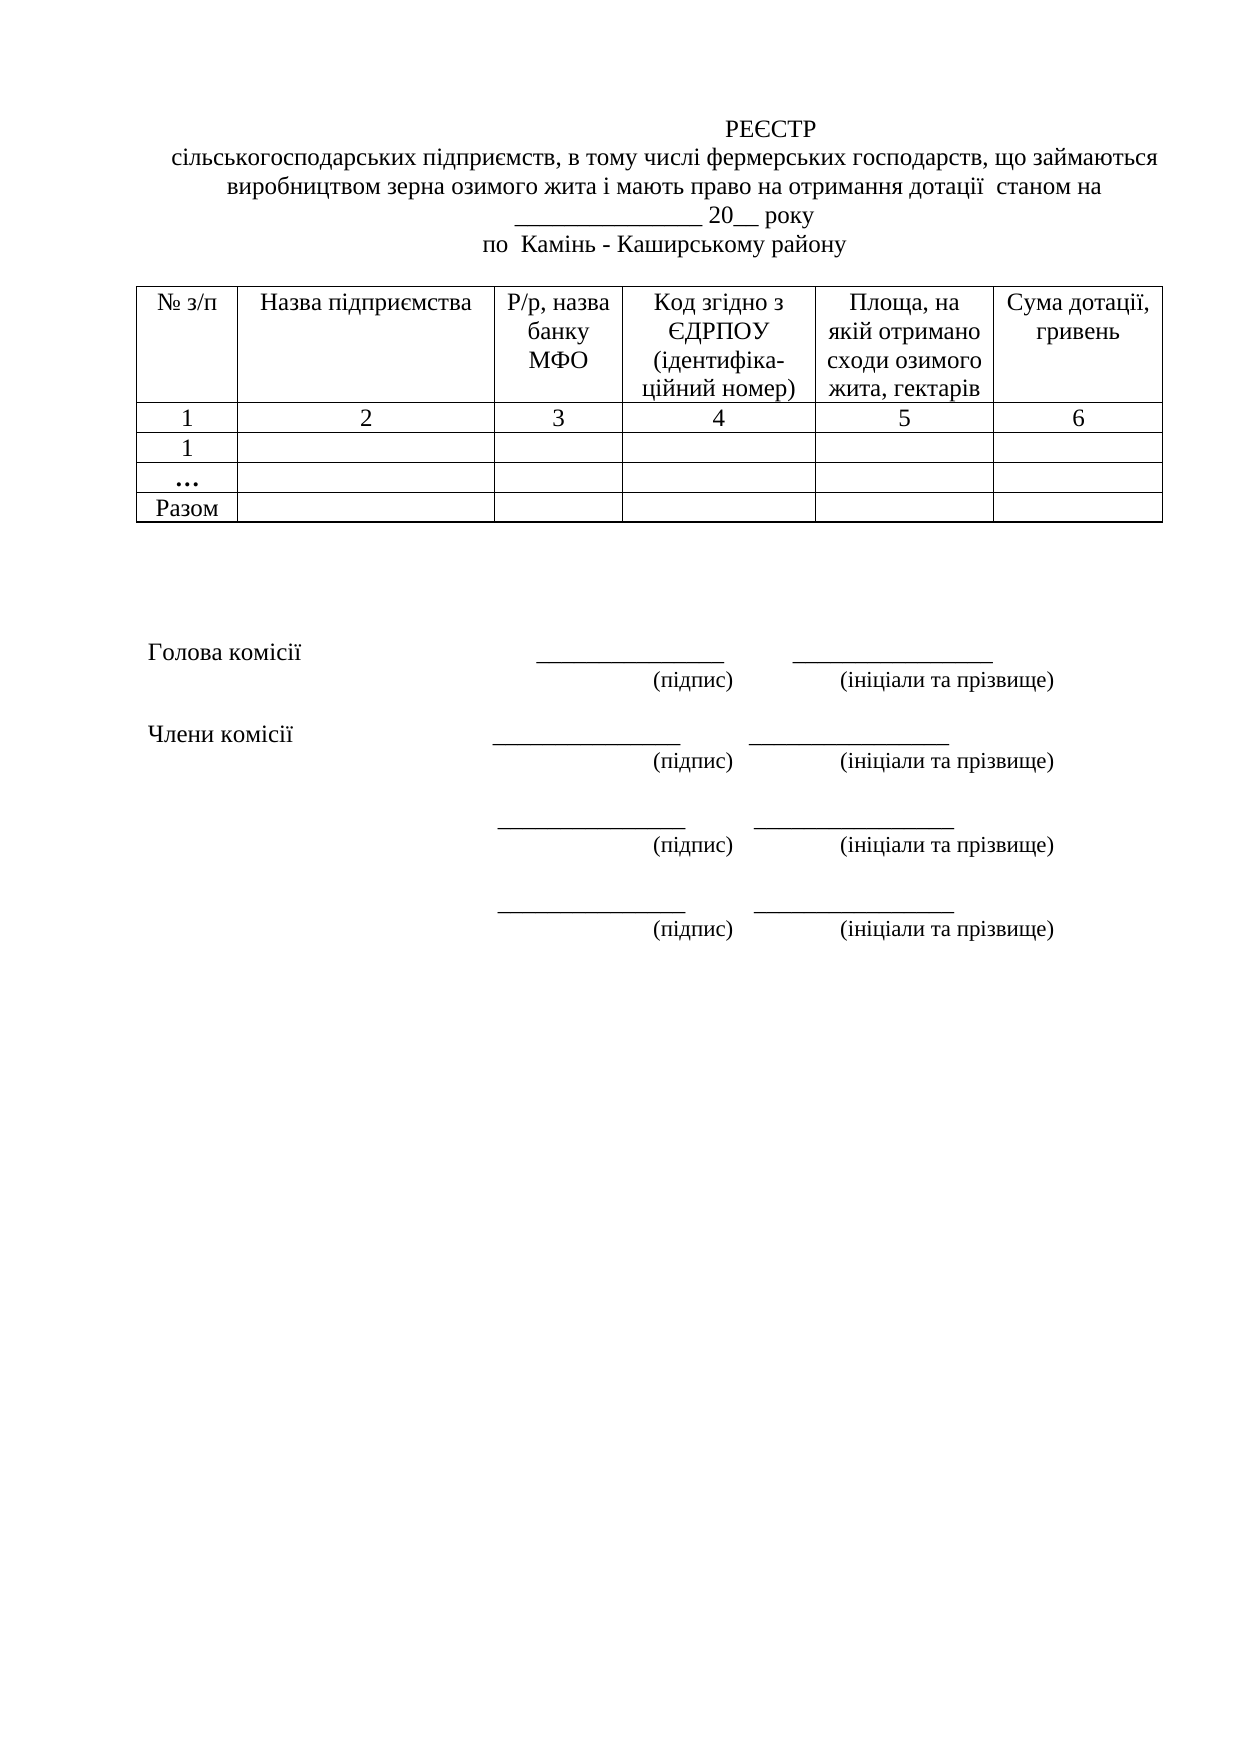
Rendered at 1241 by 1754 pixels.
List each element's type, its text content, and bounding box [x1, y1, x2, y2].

table_cell [238, 463, 494, 492]
table_header Назва підприємства [238, 287, 494, 402]
table_cell [994, 433, 1162, 462]
table_cell [623, 433, 815, 462]
text _______________ ________________ [148, 803, 1181, 831]
table_cell 1 [137, 433, 237, 462]
table_cell 1 [137, 403, 237, 432]
table_cell [994, 493, 1162, 521]
text (підпис) (ініціали та прізвище) [148, 831, 1181, 858]
table_cell [816, 493, 993, 521]
table_cell 6 [994, 403, 1162, 432]
text РЕЄСТР [148, 114, 1181, 142]
table_cell [994, 463, 1162, 492]
table_cell [816, 463, 993, 492]
table_cell 5 [816, 403, 993, 432]
table_cell Разом [137, 493, 237, 521]
table_header Р/р, назва банку МФО [495, 287, 622, 402]
table_cell [495, 463, 622, 492]
table_cell … [137, 463, 237, 492]
table_header Код згідно з ЄДРПОУ (ідентифіка-ційний номер) [623, 287, 815, 402]
table_header Площа, на якій отримано сходи озимого жита, гектарів [816, 287, 993, 402]
text сільськогосподарських підприємств, в тому числі фермерських господарств, що займаються виробництвом зерна озимого жита і мають право на отримання дотації станом на _______________ 20__ року [148, 142, 1181, 229]
text по Камінь - Каширському району [148, 229, 1181, 257]
text (підпис) (ініціали та прізвище) [148, 915, 1181, 942]
table_cell 2 [238, 403, 494, 432]
table_cell 4 [623, 403, 815, 432]
table_cell [238, 433, 494, 462]
text Голова комісії _______________ ________________ [148, 637, 1181, 666]
table_header Сума дотації, гривень [994, 287, 1162, 402]
table_header № з/п [137, 287, 237, 402]
text _______________ ________________ [148, 887, 1181, 915]
text (підпис) (ініціали та прізвище) [148, 748, 1181, 774]
table_cell [495, 493, 622, 521]
table_cell [623, 493, 815, 521]
table_cell [238, 493, 494, 521]
table_cell 3 [495, 403, 622, 432]
table_cell [495, 433, 622, 462]
table_cell [623, 463, 815, 492]
table_cell [816, 433, 993, 462]
text (підпис) (ініціали та прізвище) [148, 666, 1181, 692]
text Члени комісії _______________ ________________ [148, 719, 1181, 748]
